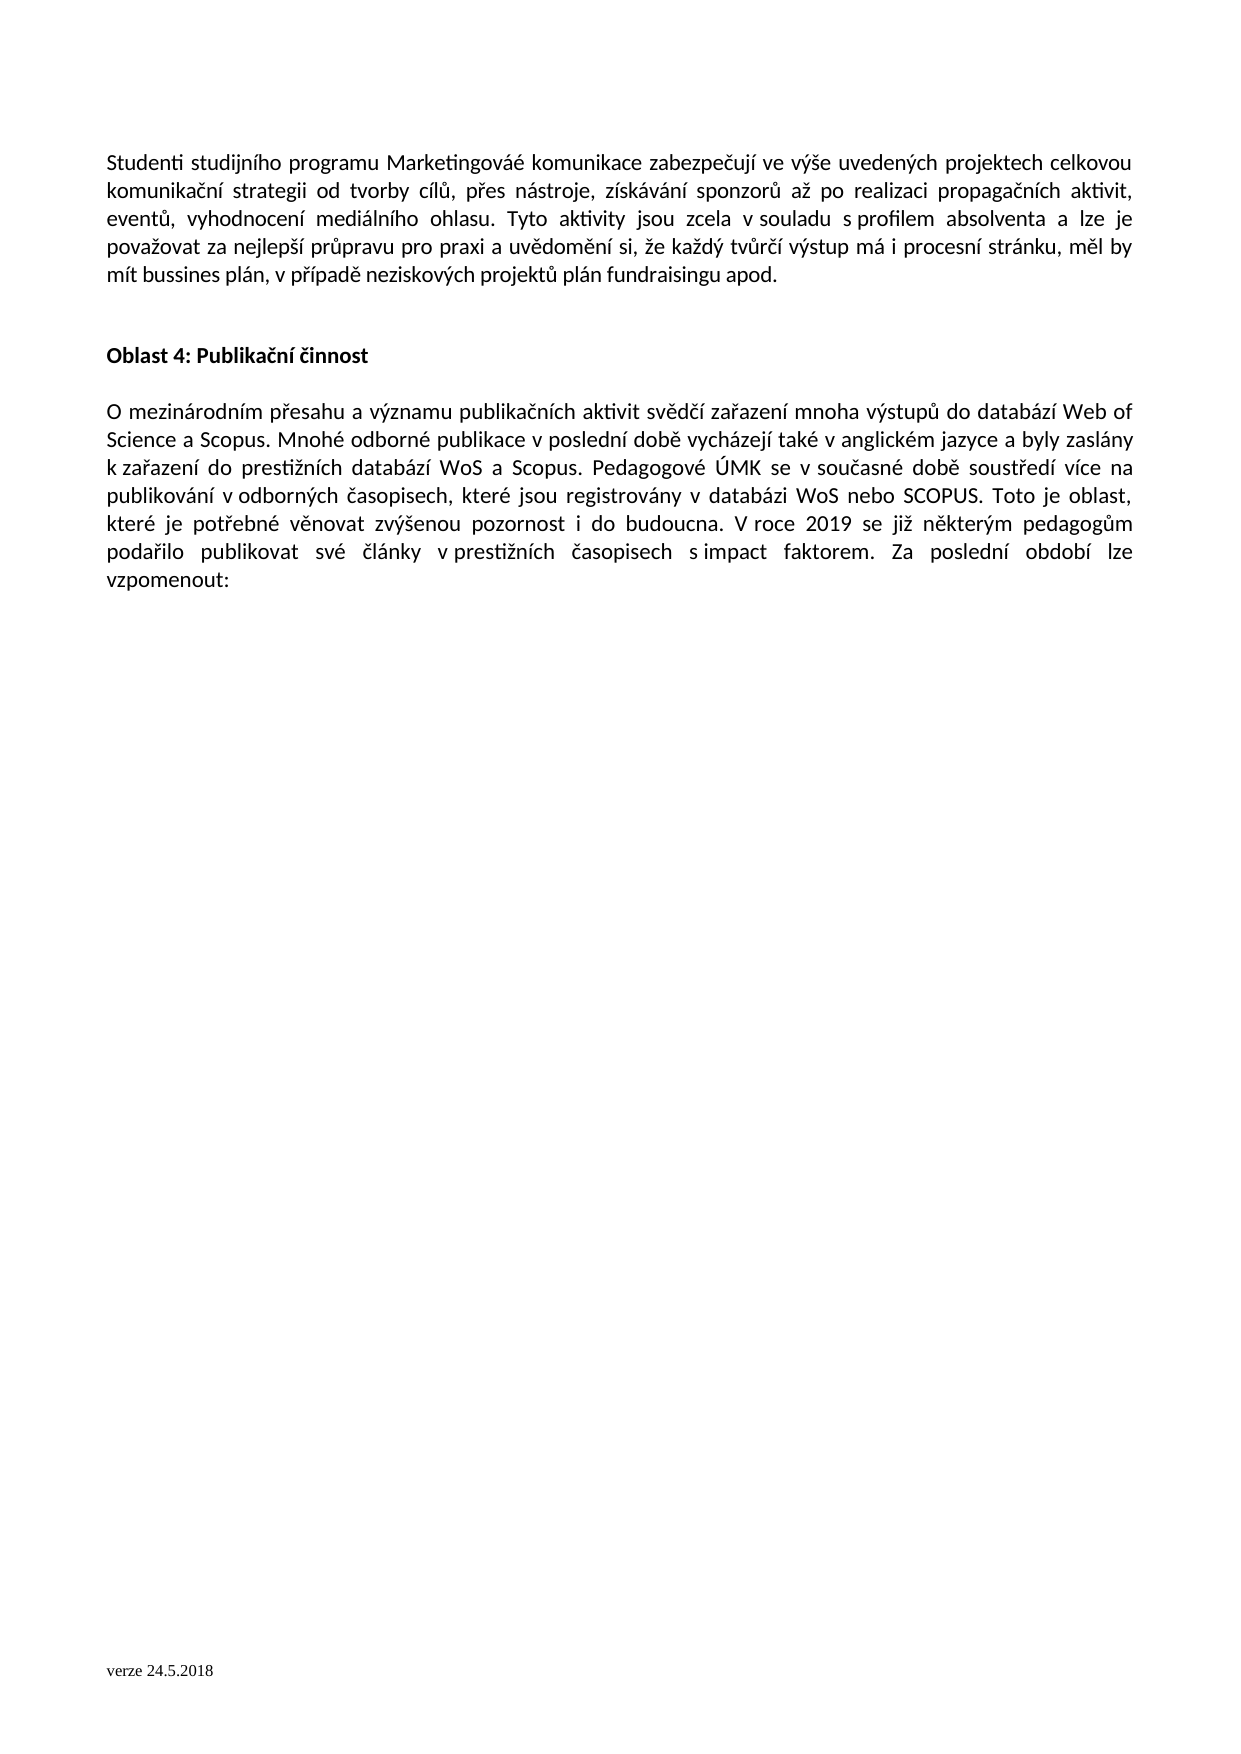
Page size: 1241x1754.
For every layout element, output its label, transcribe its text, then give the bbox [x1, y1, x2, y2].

text Oblast 4: Publikační činnost [106, 341, 1134, 369]
text Studenti studijního programu Marketingov komunikace zabezpečují ve výše uvedených projektech celkovou komunikační strategii od tvorby cílů, přes nástroje, získávání sponzorů až po realizaci propagačních aktivit, eventů, vyhodnocení mediálního ohlasu. Tyto aktivity jsou zcela v souladu s profilem absolventa a lze je považovat za nejlepší průpravu pro praxi a uvědomění si, že každý tvůrčí výstup má i procesní stránku, měl by mít bussines plán, v případě neziskových projektů plán fundraisingu apod. [106, 148, 1133, 288]
text O mezinárodním přesahu a významu publikačních aktivit svědčí zařazení mnoha výstupů do databází Web of Science a Scopus. Mnohé odborné publikace v poslední době vycházejí také v anglickém jazyce a byly zaslány k zařazení do prestižních databází WoS a Scopus. Pedagogové ÚMK se v současné době soustředí více na publikování v odborných časopisech, které jsou registrovány v databázi WoS nebo SCOPUS. Toto je oblast, které je potřebné věnovat zvýšenou pozornost i do budoucna. V roce 2019 se již některým pedagogům podařilo publikovat své články v prestižních časopisech s impact faktorem. Za poslední období lze vzpomenout: [106, 397, 1134, 593]
